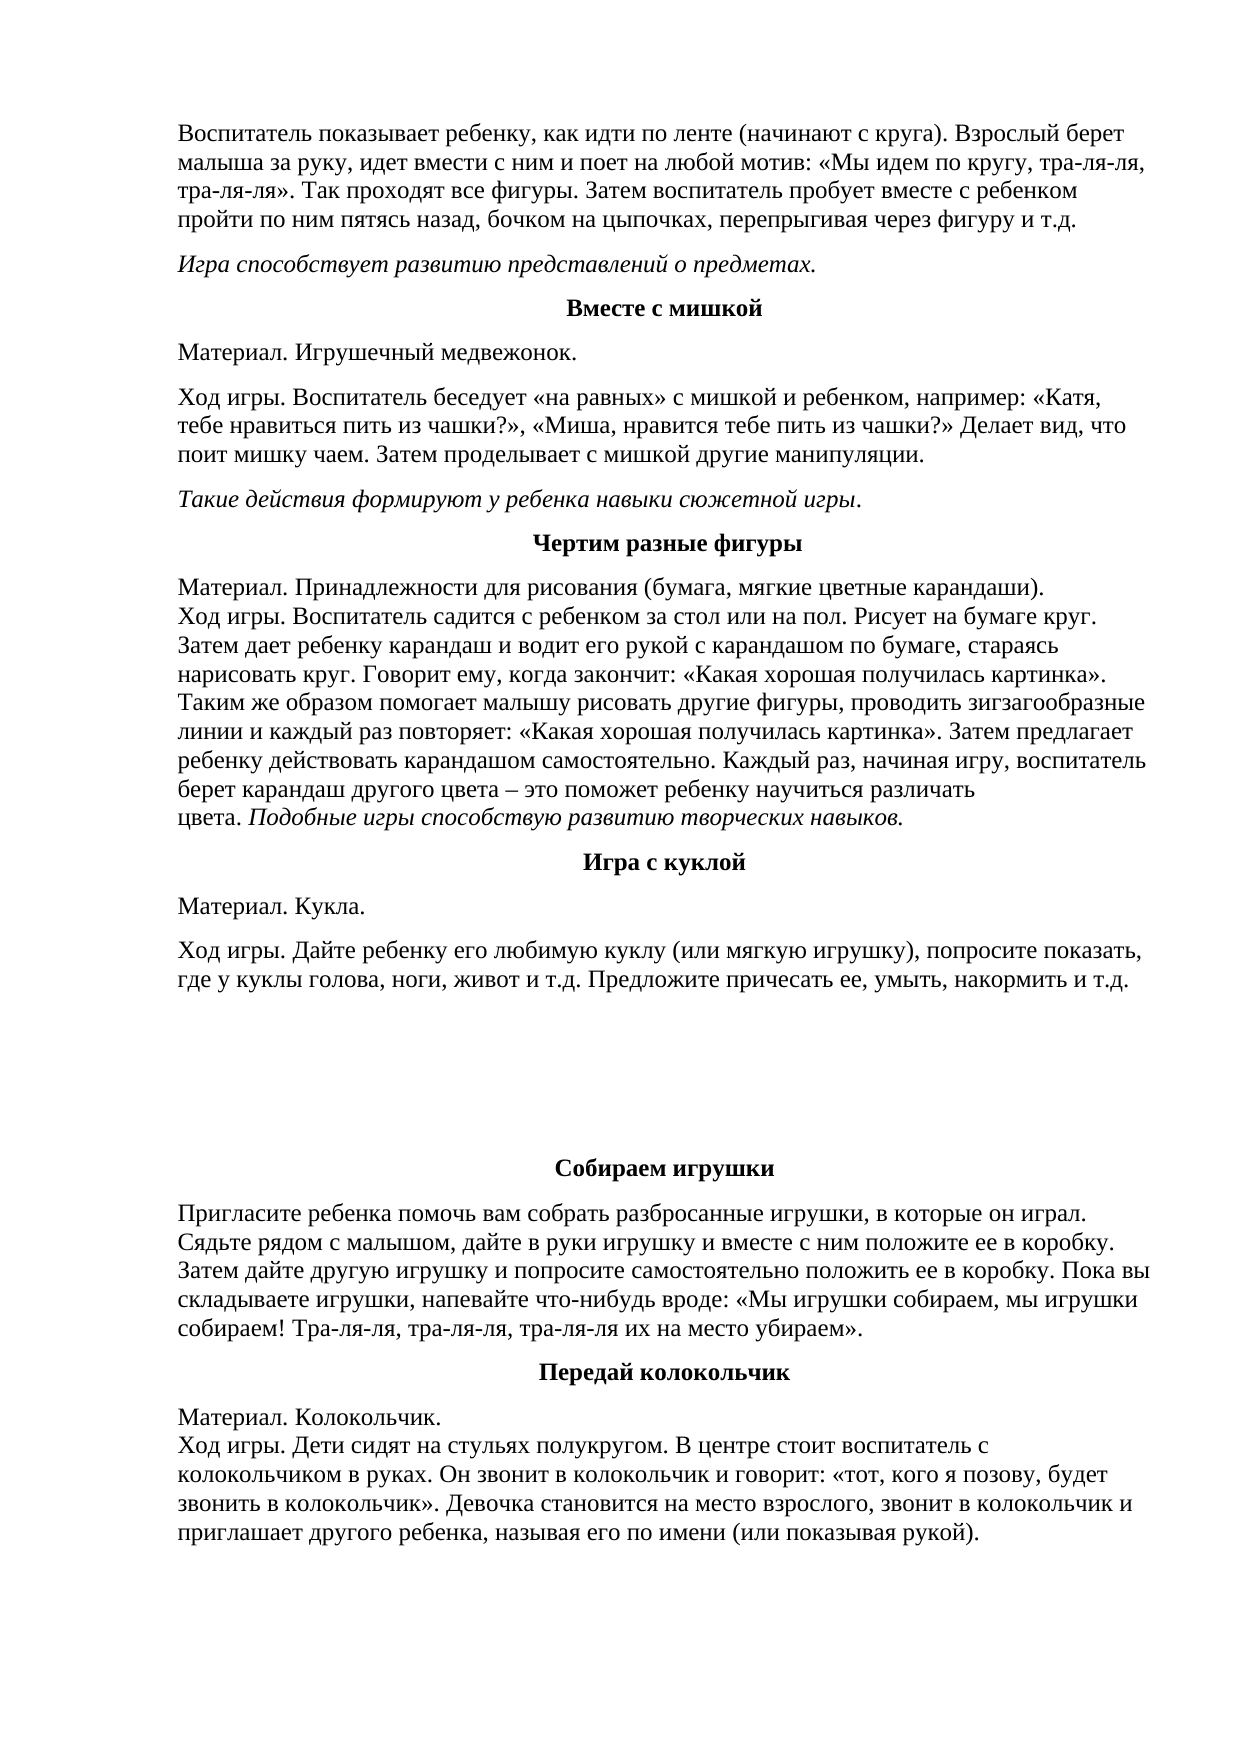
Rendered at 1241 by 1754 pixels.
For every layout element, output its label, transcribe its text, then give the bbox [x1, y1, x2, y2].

text Материал. Колокольчик. Ход игры. Дети сидят на стульях полукругом. В центре стоит воспитатель с колокольчиком в руках. Он звонит в колокольчик и говорит: «тот, кого я позову, будет звонить в колокольчик». Девочка становится на место взрослого, звонит в колокольчик и приглашает другого ребенка, называя его по имени (или показывая рукой). [177, 1402, 1152, 1545]
text Игра с куклой [177, 847, 1152, 876]
text Материал. Принадлежности для рисования (бумага, мягкие цветные карандаши). Ход игры. Воспитатель садится с ребенком за стол или на пол. Рисует на бумаге круг. Затем дает ребенку карандаш и водит его рукой с карандашом по бумаге, стараясь нарисовать круг. Говорит ему, когда закончит: «Какая хорошая получилась картинка». Таким же образом помогает малышу рисовать другие фигуры, проводить зигзагообразные линии и каждый раз повторяет: «Какая хорошая получилась картинка». Затем предлагает ребенку действовать карандашом самостоятельно. Каждый раз, начиная игру, воспитатель берет карандаш другого цвета – это поможет ребенку научиться различать цвета. Подобные игры способствую развитию творческих навыков. [177, 572, 1152, 831]
text Пригласите ребенка помочь вам собрать разбросанные игрушки, в которые он играл. Сядьте рядом с малышом, дайте в руки игрушку и вместе с ним положите ее в коробку. Затем дайте другую игрушку и попросите самостоятельно положить ее в коробку. Пока вы складываете игрушки, напевайте что-нибудь вроде: «Мы игрушки собираем, мы игрушки собираем! Тра-ля-ля, тра-ля-ля, тра-ля-ля их на место убираем». [177, 1198, 1152, 1342]
text Игра способствует развитию представлений о предметах. [177, 249, 1152, 277]
text Ход игры. Дайте ребенку его любимую куклу (или мягкую игрушку), попросите показать, где у куклы голова, ноги, живот и т.д. Предложите причесать ее, умыть, накормить и т.д. [177, 936, 1152, 993]
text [177, 118, 1152, 233]
text Вместе с мишкой [177, 293, 1152, 322]
text Собираем игрушки [177, 1153, 1152, 1182]
text Чертим разные фигуры [177, 528, 1152, 557]
text Передай колокольчик [177, 1357, 1152, 1386]
text Такие действия формируют у ребенка навыки сюжетной игры. [177, 484, 1152, 512]
text Ход игры. Воспитатель беседует «на равных» с мишкой и ребенком, например: «Катя, тебе нравиться пить из чашки?», «Миша, нравится тебе пить из чашки?» Делает вид, что поит мишку чаем. Затем проделывает с мишкой другие манипуляции. [177, 382, 1152, 468]
text Материал. Кукла. [177, 891, 1152, 920]
text Материал. Игрушечный медвежонок. [177, 337, 1152, 366]
